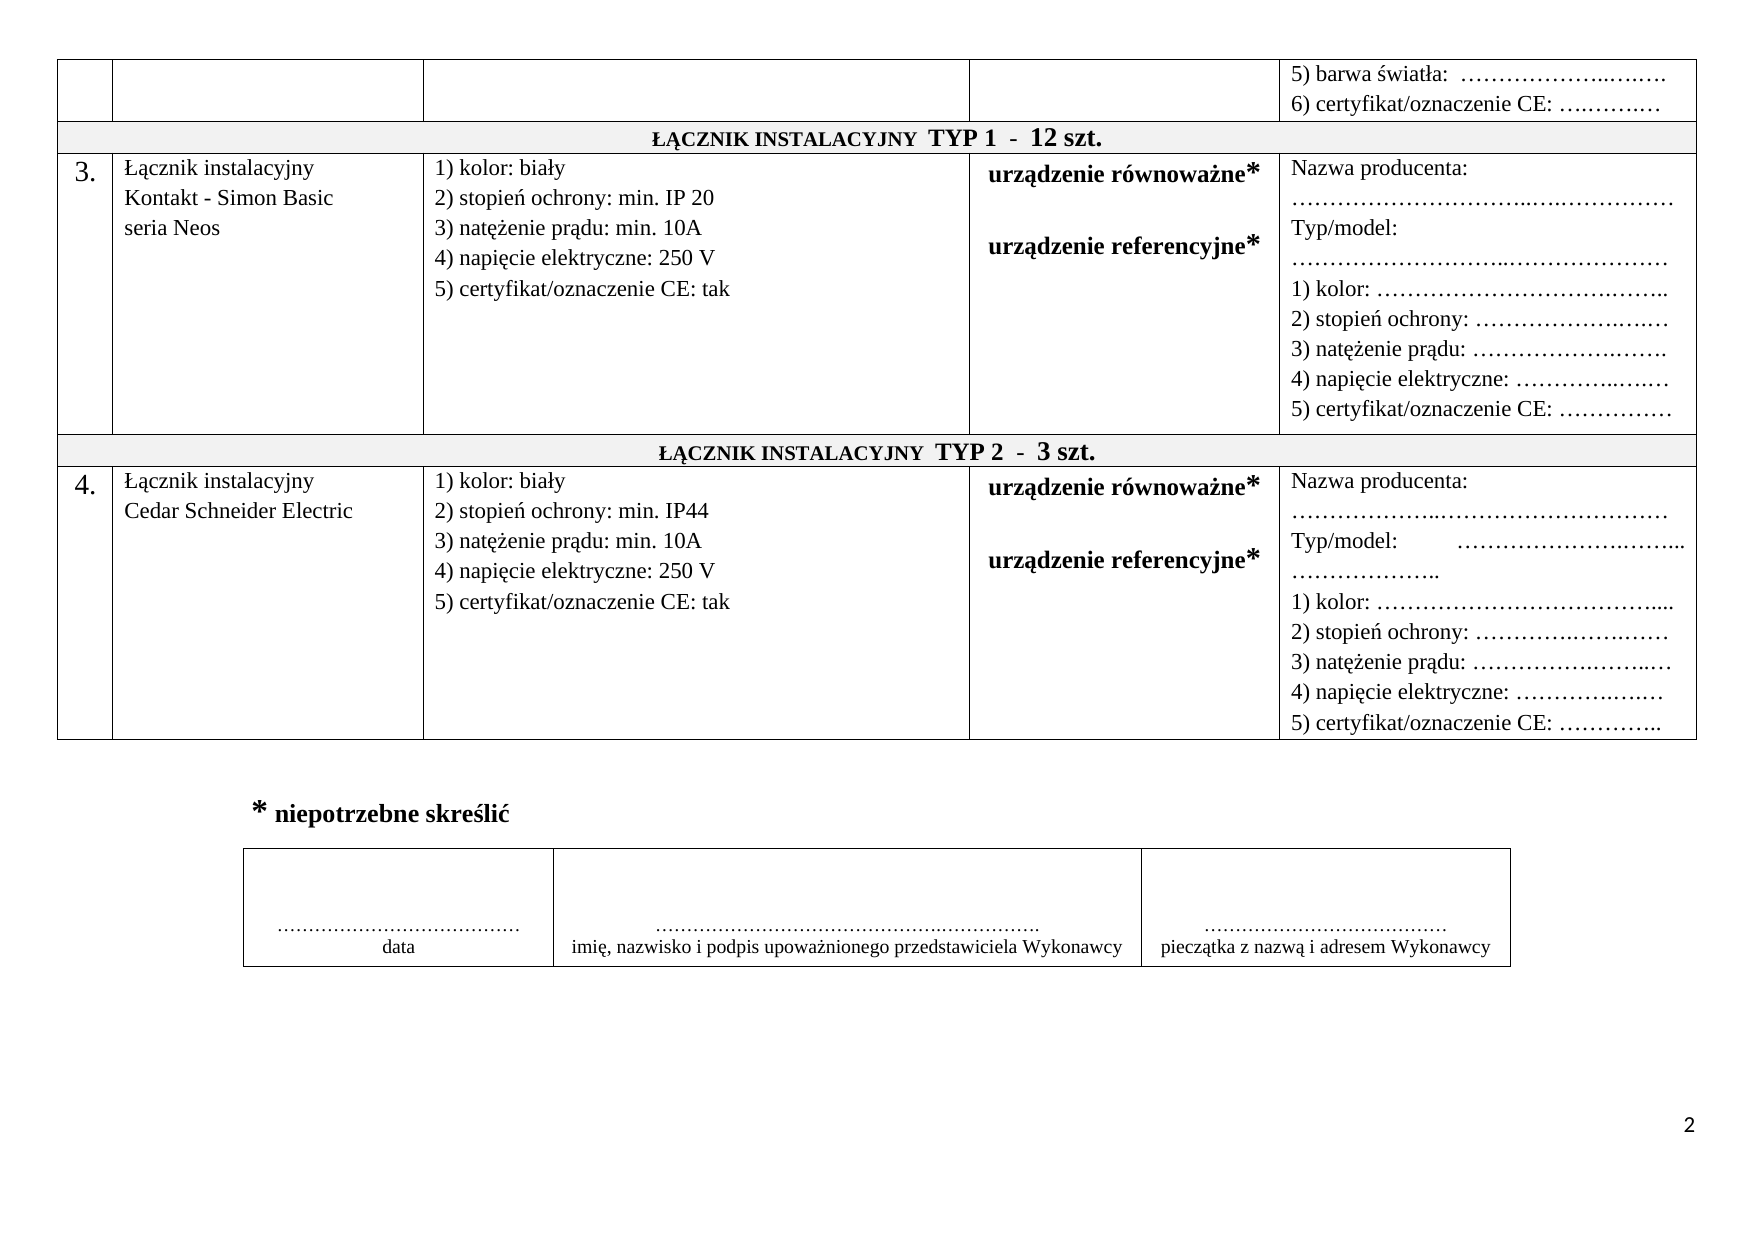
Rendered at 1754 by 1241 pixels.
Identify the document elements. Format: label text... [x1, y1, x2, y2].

table_cell 1) kolor: biały 2) stopień ochrony: min. IP44 3) natężenie prądu: min. 10A 4) napięcie elektryczne: 250 V 5) certyfikat/oznaczenie CE: tak [424, 467, 969, 738]
table_header ……………………………………….……………. imię, nazwisko i podpis upoważnionego przedstawiciela Wykonawcy [554, 849, 1141, 966]
table_cell ŁĄCZNIK INSTALACYJNY TYP 2 - 3 szt. [58, 435, 1696, 466]
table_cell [1280, 60, 1696, 121]
table_cell 3. [58, 154, 112, 434]
table_cell urządzenie równoważne* urządzenie referencyjne* [970, 467, 1279, 738]
table_cell Nazwa producenta: …………………………..….…………… Typ/model: ………………………..………………… 1) kolor: ………………………….…….. 2) stopień ochrony: ……………….….… 3) natężenie prądu: ……………….……. 4) napięcie elektryczne: …………..….… 5) certyfikat/oznaczenie CE: …………… [1280, 154, 1696, 434]
table_cell Łącznik instalacyjny Kontakt - Simon Basic seria Neos [113, 154, 423, 434]
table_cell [424, 60, 969, 121]
text * niepotrzebne skreślić [59, 792, 1695, 830]
table_cell 4. [58, 467, 112, 738]
table_cell Nazwa producenta: ………………..………………………… Typ/model: ………………….……...……………….. 1) kolor: ……………………………….... 2) stopień ochrony: ………….…….…… 3) natężenie prądu: …………….……..… 4) napięcie elektryczne: ………….….… 5) certyfikat/oznaczenie CE: ………….. [1280, 467, 1696, 738]
table_header ………………………………… data [244, 849, 553, 966]
table_header ………………………………… pieczątka z nazwą i adresem Wykonawcy [1142, 849, 1510, 966]
table_cell 2. [58, 60, 112, 121]
table_cell 1) kolor: biały 2) stopień ochrony: min. IP 20 3) natężenie prądu: min. 10A 4) napięcie elektryczne: 250 V 5) certyfikat/oznaczenie CE: tak [424, 154, 969, 434]
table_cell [970, 60, 1279, 121]
table_cell ŁĄCZNIK INSTALACYJNY TYP 1 - 12 szt. [58, 122, 1696, 153]
table_cell urządzenie równoważne* urządzenie referencyjne* [970, 154, 1279, 434]
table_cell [113, 60, 423, 121]
table_cell Łącznik instalacyjny Cedar Schneider Electric [113, 467, 423, 738]
